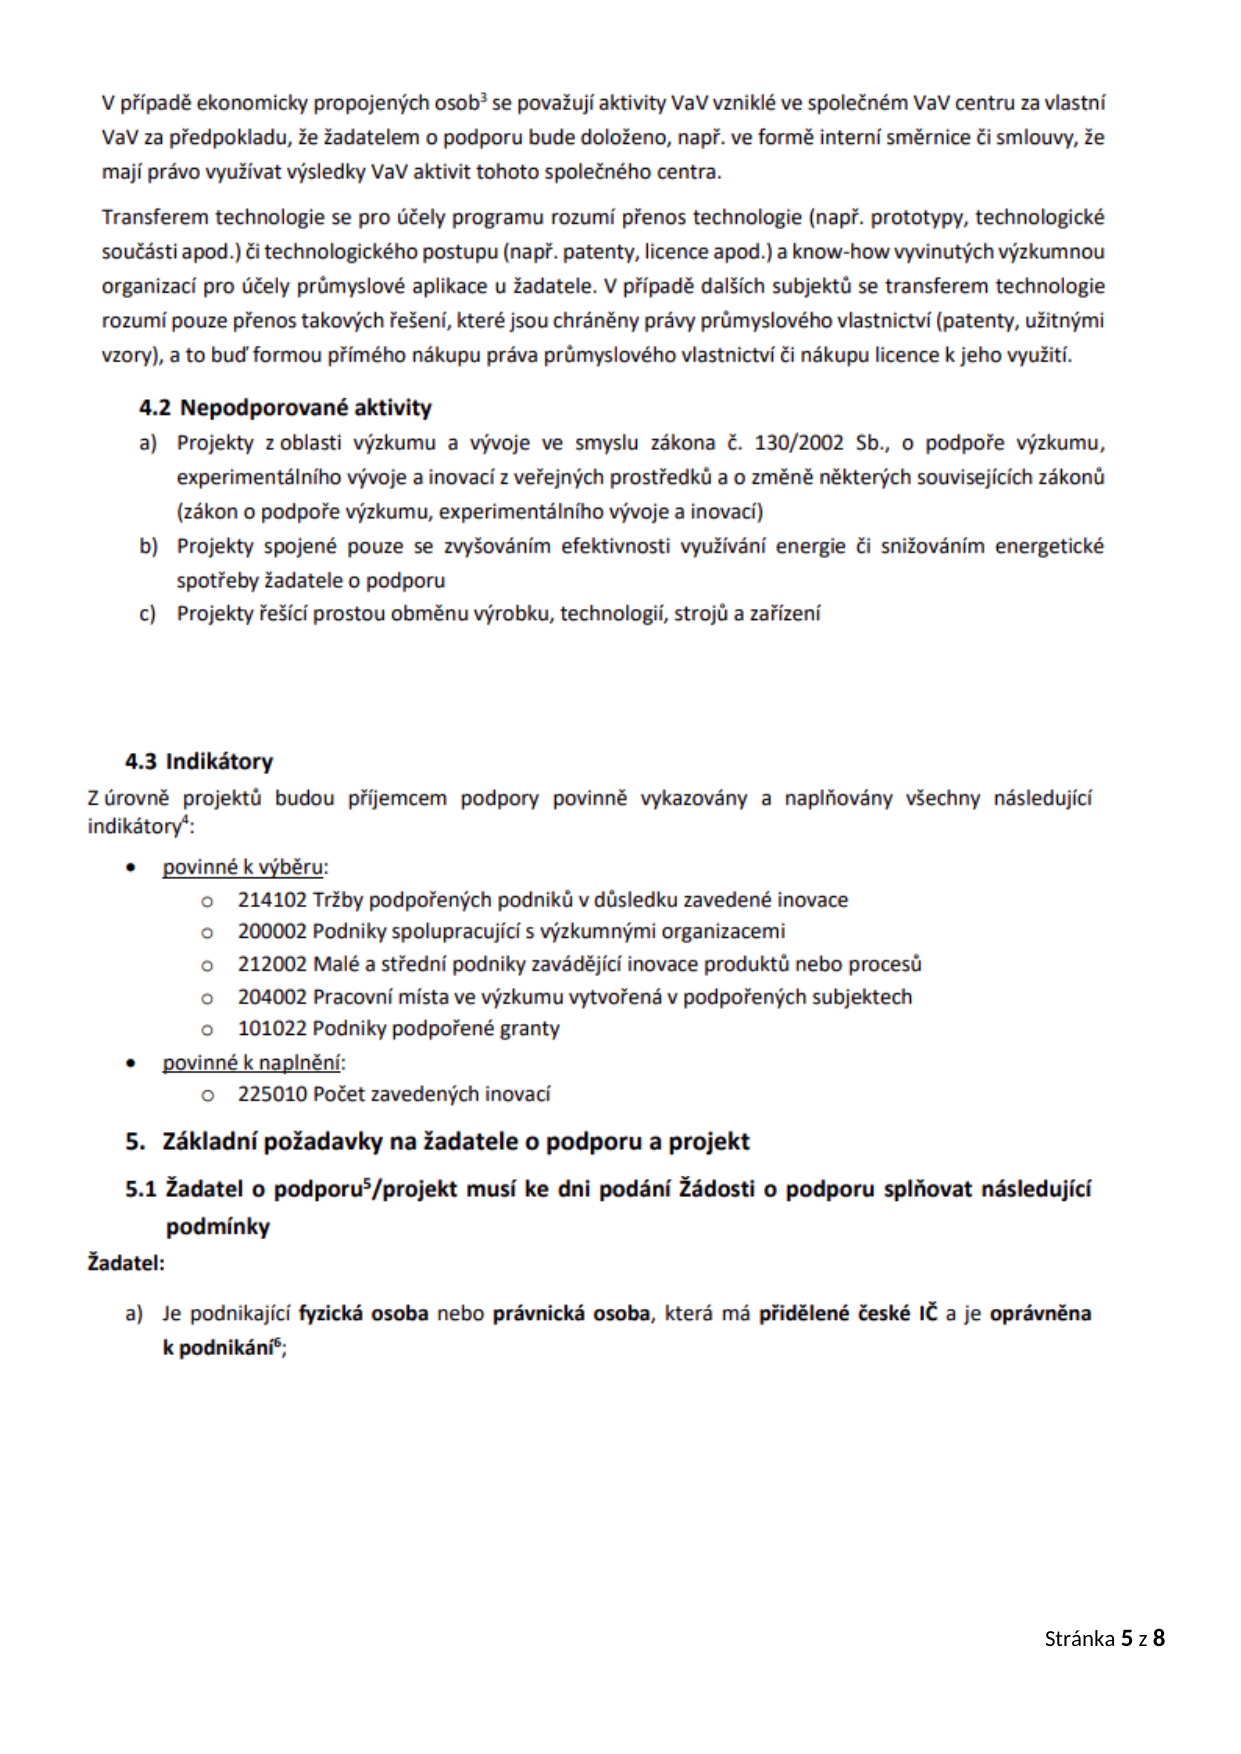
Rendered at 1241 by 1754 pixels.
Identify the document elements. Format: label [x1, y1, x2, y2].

picture [75, 75, 1147, 641]
picture [75, 727, 1107, 1391]
